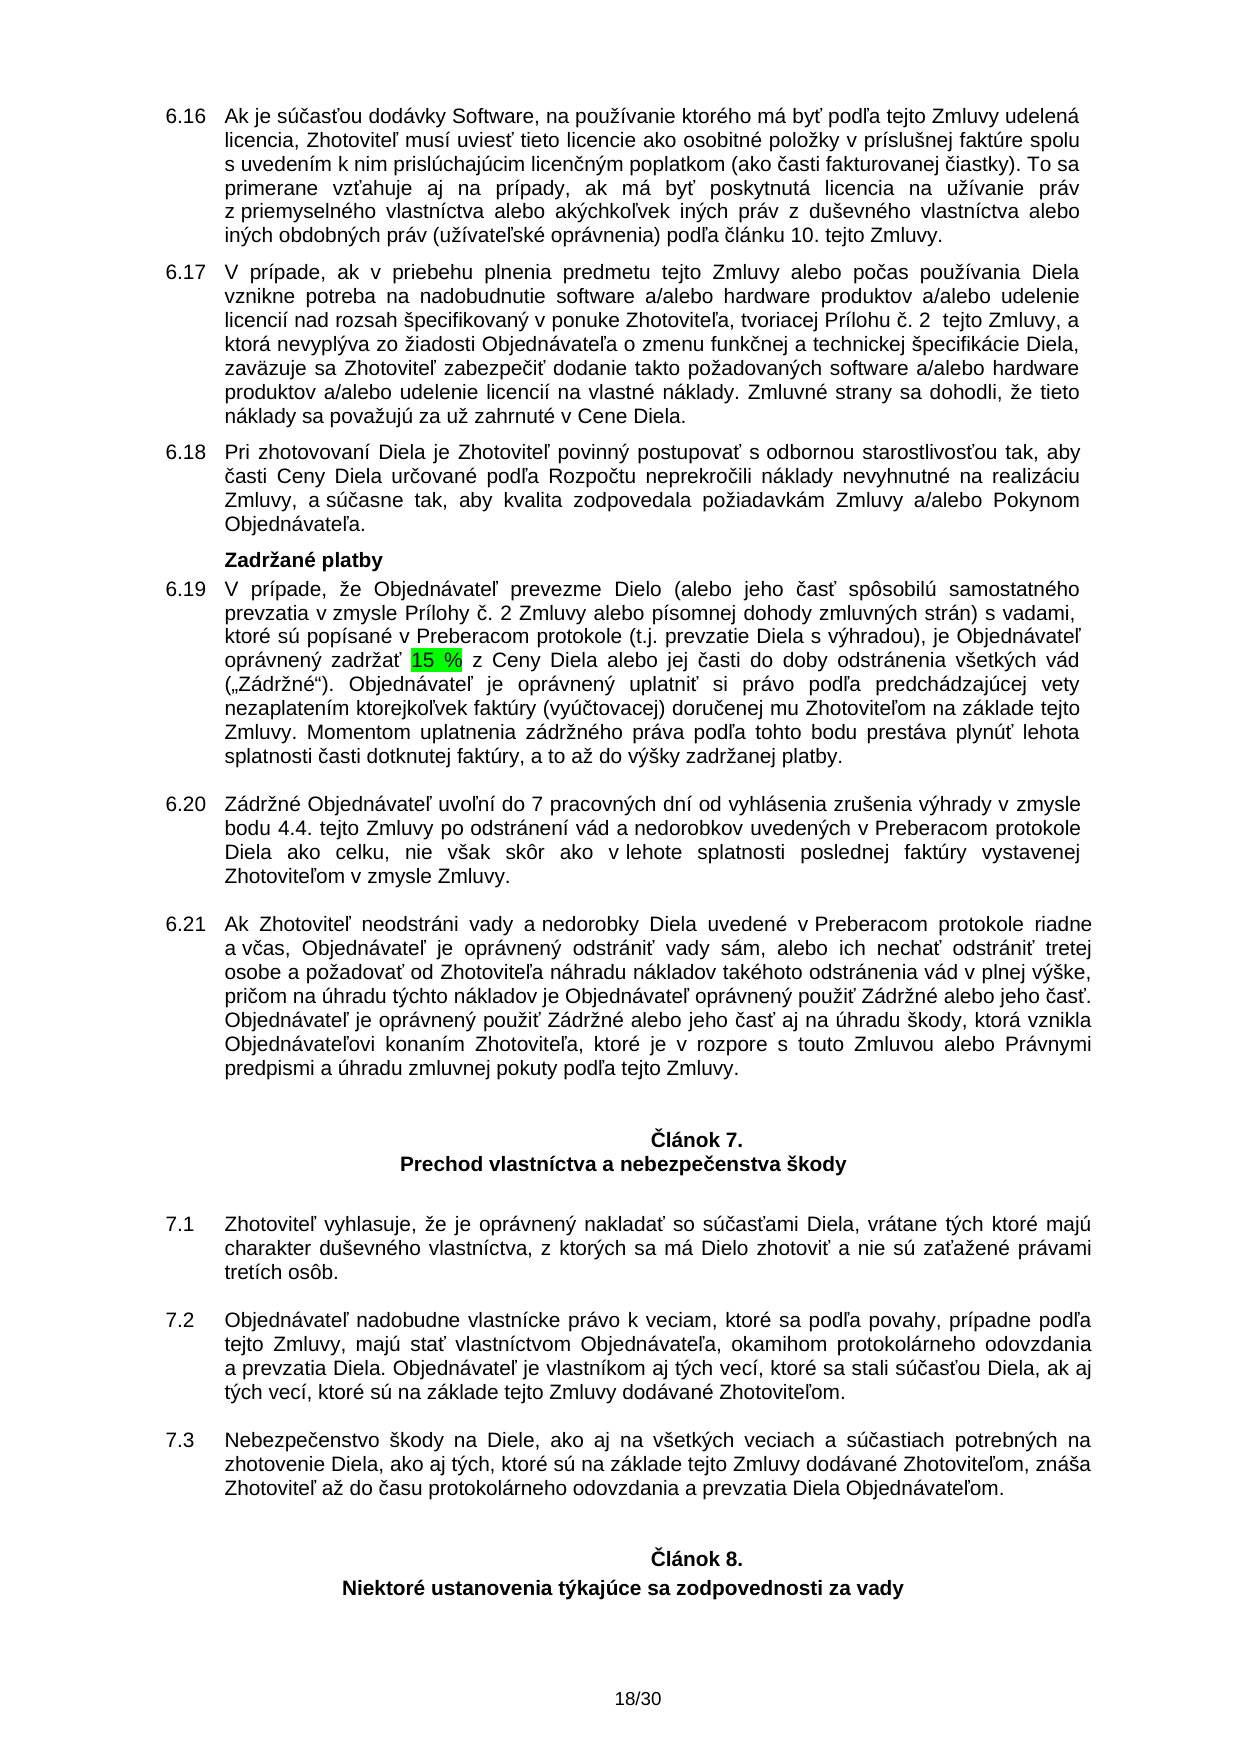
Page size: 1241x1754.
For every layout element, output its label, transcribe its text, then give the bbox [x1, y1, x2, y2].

text Niektoré ustanovenia týkajúce sa zodpovednosti za vady [165, 1575, 1081, 1599]
list Zádržné Objednávateľ uvoľní do 7 pracovných dní od vyhlásenia zrušenia výhrady v zmysle bodu 4.4. tejto Zmluvy po odstránení vád a nedorobkov uvedených v Preberacom protokole Diela ako celku, nie však skôr ako v lehote splatnosti poslednej faktúry vystavenej Zhotoviteľom v zmysle Zmluvy. [165, 792, 1081, 888]
list Nebezpečenstvo škody na Diele, ako aj na všetkých veciach a súčastiach potrebných na zhotovenie Diela, ako aj tých, ktoré sú na základe tejto Zmluvy dodávané Zhotoviteľom, znáša Zhotoviteľ až do času protokolárneho odovzdania a prevzatia Diela Objednávateľom. [165, 1427, 1093, 1499]
list Ak Zhotoviteľ neodstráni vady a nedorobky Diela uvedené v Preberacom protokole riadne a včas, Objednávateľ je oprávnený odstrániť vady sám, alebo ich nechať odstrániť tretej osobe a požadovať od Zhotoviteľa náhradu nákladov takéhoto odstránenia vád v plnej výške, pričom na úhradu týchto nákladov je Objednávateľ oprávnený použiť Zádržné alebo jeho časť. Objednávateľ je oprávnený použiť Zádržné alebo jeho časť aj na úhradu škody, ktorá vznikla Objednávateľovi konaním Zhotoviteľa, ktoré je v rozpore s touto Zmluvou alebo Právnymi predpismi a úhradu zmluvnej pokuty podľa tejto Zmluvy. [165, 912, 1093, 1079]
list Pri zhotovovaní Diela je Zhotoviteľ povinný postupovať s odbornou starostlivosťou tak, aby časti Ceny Diela určované podľa Rozpočtu neprekročili náklady nevyhnutné na realizáciu Zmluvy, a súčasne tak, aby kvalita zodpovedala požiadavkám Zmluvy a/alebo Pokynom Objednávateľa. [165, 440, 1081, 536]
list Zhotoviteľ vyhlasuje, že je oprávnený nakladať so súčasťami Diela, vrátane tých ktoré majú charakter duševného vlastníctva, z ktorých sa má Dielo zhotoviť a nie sú zaťažené právami tretích osôb. [165, 1212, 1093, 1284]
list Ak je súčasťou dodávky Software, na používanie ktorého má byť podľa tejto Zmluvy udelená licencia, Zhotoviteľ musí uviesť tieto licencie ako osobitné položky v príslušnej faktúre spolu s uvedením k nim prislúchajúcim licenčným poplatkom (ako časti fakturovanej čiastky). To sa primerane vzťahuje aj na prípady, ak má byť poskytnutá licencia na užívanie práv z priemyselného vlastníctva alebo akýchkoľvek iných práv z duševného vlastníctva alebo iných obdobných práv (užívateľské oprávnenia) podľa článku 10. tejto Zmluvy. [165, 103, 1081, 247]
text Prechod vlastníctva a nebezpečenstva škody [165, 1151, 1081, 1175]
list V prípade, ak v priebehu plnenia predmetu tejto Zmluvy alebo počas používania Diela vznikne potreba na nadobudnutie software a/alebo hardware produktov a/alebo udelenie licencií nad rozsah špecifikovaný v ponuke Zhotoviteľa, tvoriacej Prílohu č. 2 tejto Zmluvy, a ktorá nevyplýva zo žiadosti Objednávateľa o zmenu funkčnej a technickej špecifikácie Diela, zaväzuje sa Zhotoviteľ zabezpečiť dodanie takto požadovaných software a/alebo hardware produktov a/alebo udelenie licencií na vlastné náklady. Zmluvné strany sa dohodli, že tieto náklady sa považujú za už zahrnuté v Cene Diela. [165, 260, 1081, 427]
list V prípade, že Objednávateľ prevezme Dielo (alebo jeho časť spôsobilú samostatného prevzatia v zmysle Prílohy č. 2 Zmluvy alebo písomnej dohody zmluvných strán) s vadami, ktoré sú popísané v Preberacom protokole (t.j. prevzatie Diela s výhradou), je Objednávateľ oprávnený zadržať 15 % z Ceny Diela alebo jej časti do doby odstránenia všetkých vád („Zádržné“). Objednávateľ je oprávnený uplatniť si právo podľa predchádzajúcej vety nezaplatením ktorejkoľvek faktúry (vyúčtovacej) doručenej mu Zhotoviteľom na základe tejto Zmluvy. Momentom uplatnenia zádržného práva podľa tohto bodu prestáva plynúť lehota splatnosti časti dotknutej faktúry, a to až do výšky zadržanej platby. [165, 576, 1081, 768]
list Objednávateľ nadobudne vlastnícke právo k veciam, ktoré sa podľa povahy, prípadne podľa tejto Zmluvy, majú stať vlastníctvom Objednávateľa, okamihom protokolárneho odovzdania a prevzatia Diela. Objednávateľ je vlastníkom aj tých vecí, ktoré sa stali súčasťou Diela, ak aj tých vecí, ktoré sú na základe tejto Zmluvy dodávané Zhotoviteľom. [165, 1308, 1093, 1403]
text Zadržané platby [224, 548, 1081, 572]
